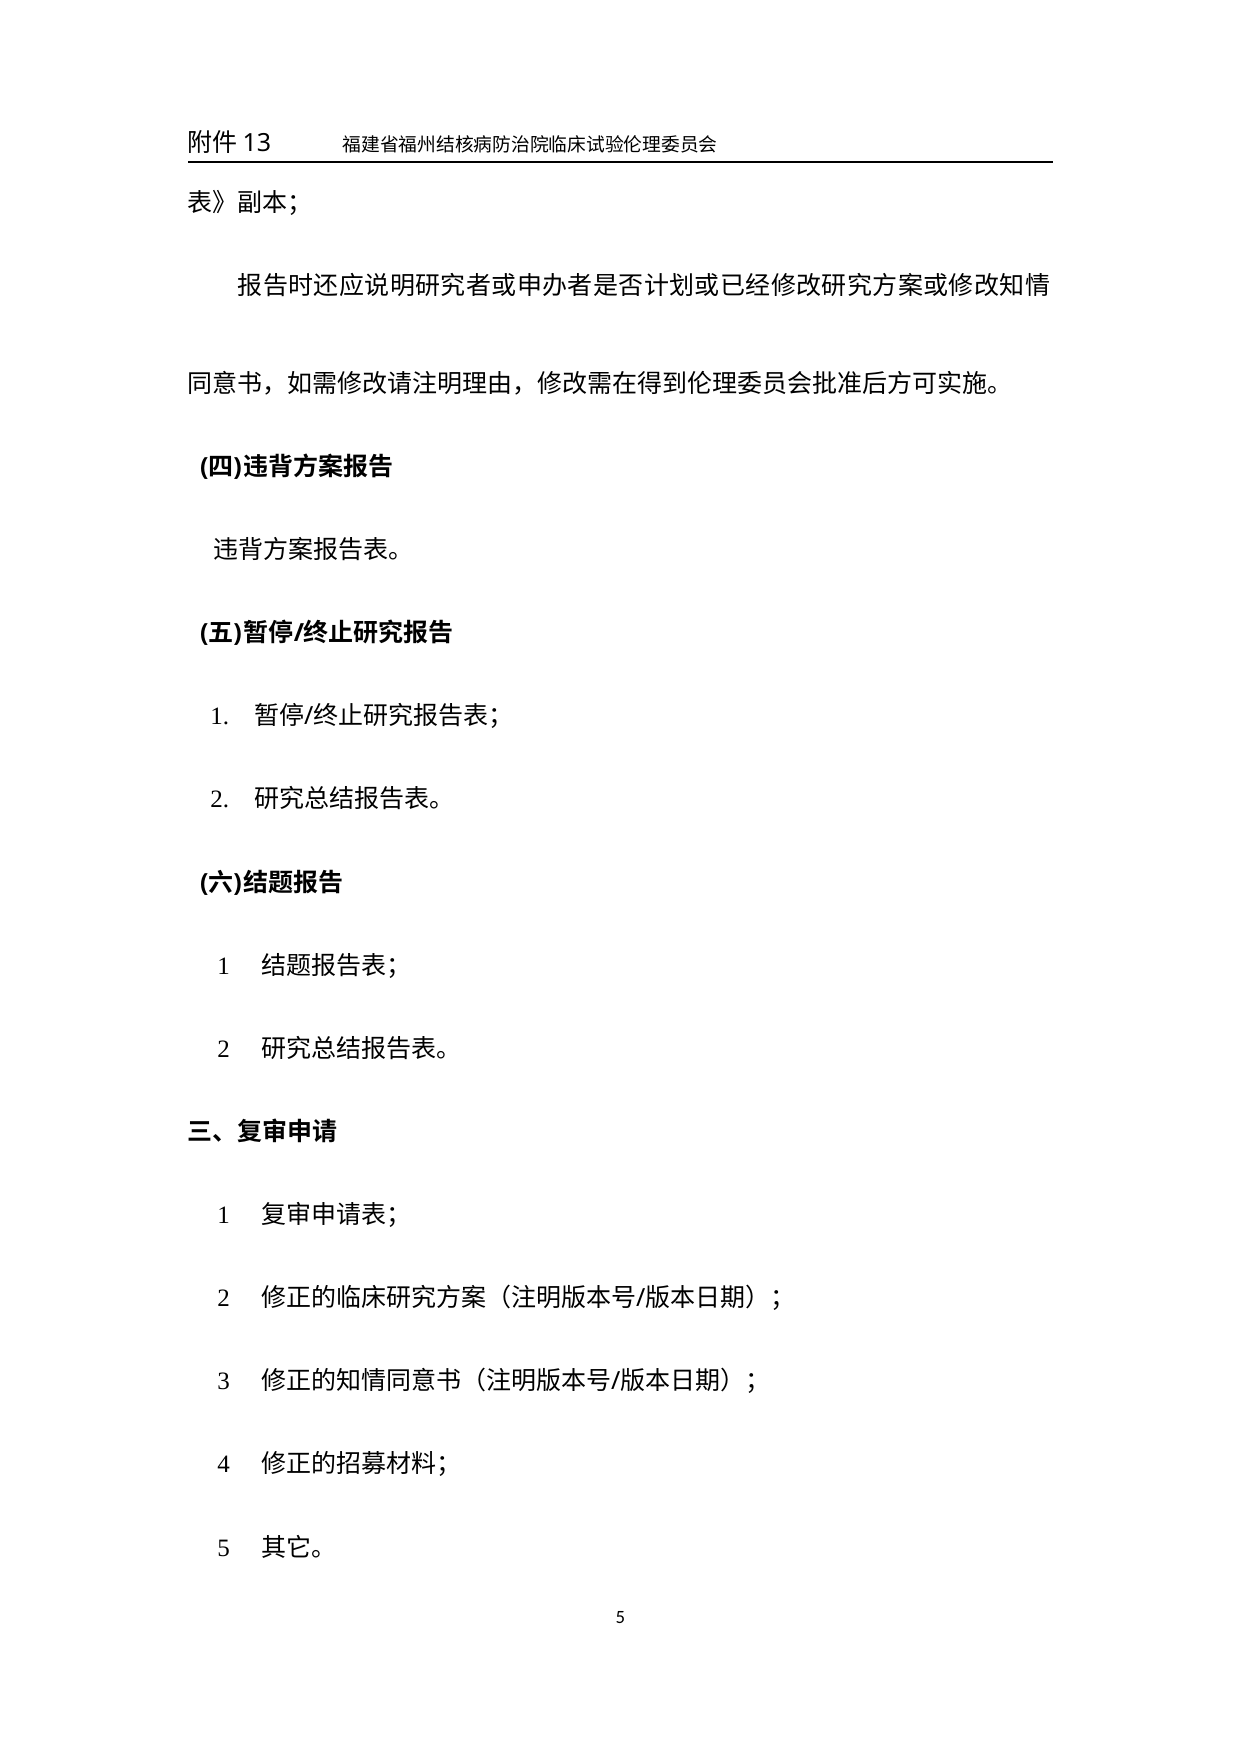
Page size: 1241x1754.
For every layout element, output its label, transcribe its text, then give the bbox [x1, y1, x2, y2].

list 违背方案报告 [200, 432, 1053, 497]
text 违背方案报告表。 [187, 515, 1053, 580]
list 修正的招募材料； [217, 1429, 1053, 1494]
list 修正的知情同意书（注明版本号/版本日期）； [217, 1346, 1053, 1411]
list 暂停/终止研究报告表； [210, 681, 1053, 746]
list 研究总结报告表。 [217, 1014, 1053, 1079]
text 三、复审申请 [187, 1097, 1053, 1162]
list 修正的临床研究方案（注明版本号/版本日期）； [217, 1263, 1053, 1328]
list 结题报告表； [217, 931, 1053, 996]
list 结题报告 [200, 848, 1053, 913]
text 报告时还应说明研究者或申办者是否计划或已经修改研究方案或修改知情同意书，如需修改请注明理由，修改需在得到伦理委员会批准后方可实施。 [187, 251, 1053, 414]
list 研究总结报告表。 [210, 764, 1053, 829]
list 其它。 [217, 1513, 1053, 1578]
list 暂停/终止研究报告 [200, 598, 1053, 663]
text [187, 168, 1053, 233]
list 复审申请表； [217, 1180, 1053, 1245]
